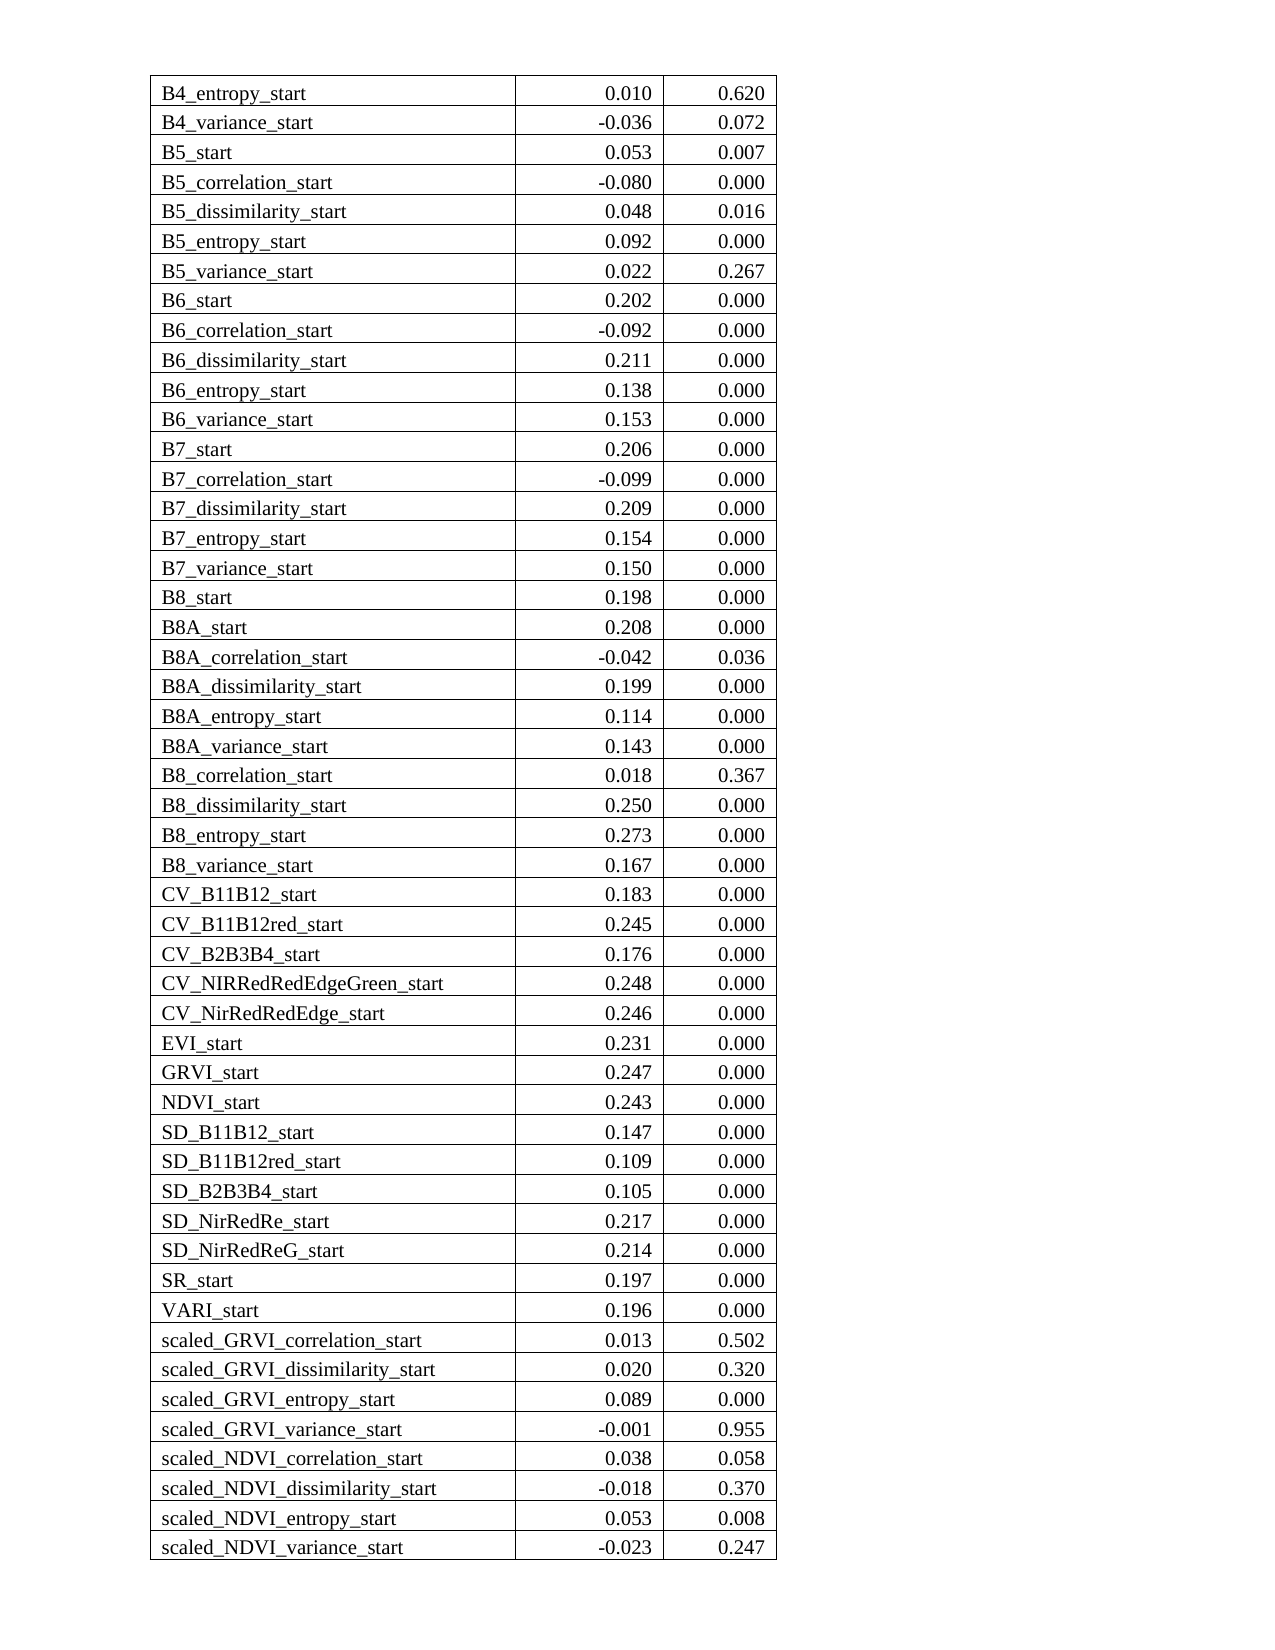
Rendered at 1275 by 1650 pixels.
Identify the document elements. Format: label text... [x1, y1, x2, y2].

table_cell 0.273 [516, 818, 663, 847]
table_cell 0.247 [516, 1056, 663, 1084]
table_cell B8A_correlation_start [151, 640, 515, 669]
table_cell B7_start [151, 432, 515, 461]
table_cell 0.000 [664, 1293, 776, 1322]
table_cell NDVI_start [151, 1085, 515, 1114]
table_cell B5_variance_start [151, 254, 515, 283]
table_cell 0.206 [516, 432, 663, 461]
table_cell B8A_entropy_start [151, 700, 515, 728]
table_cell scaled_GRVI_correlation_start [151, 1323, 515, 1352]
table_cell 0.370 [664, 1471, 776, 1500]
table_cell 0.231 [516, 1026, 663, 1055]
table_cell CV_NirRedRedEdge_start [151, 996, 515, 1025]
table_cell scaled_NDVI_variance_start [151, 1531, 515, 1559]
table_cell 0.620 [664, 76, 776, 105]
table_cell B5_entropy_start [151, 225, 515, 253]
table_cell VARI_start [151, 1293, 515, 1322]
table_cell B8_entropy_start [151, 818, 515, 847]
table_cell 0.153 [516, 403, 663, 431]
table_cell 0.000 [664, 848, 776, 877]
table_cell 0.248 [516, 967, 663, 995]
table_cell SD_B2B3B4_start [151, 1175, 515, 1203]
table_cell 0.196 [516, 1293, 663, 1322]
table_cell 0.000 [664, 373, 776, 402]
table_cell scaled_GRVI_variance_start [151, 1412, 515, 1441]
table_cell 0.176 [516, 937, 663, 966]
table_cell B7_entropy_start [151, 521, 515, 550]
table_cell 0.000 [664, 907, 776, 936]
table_cell 0.109 [516, 1145, 663, 1173]
table_cell 0.000 [664, 1264, 776, 1292]
table_cell 0.008 [664, 1501, 776, 1530]
table_cell B7_variance_start [151, 551, 515, 580]
table_cell B4_variance_start [151, 106, 515, 134]
table_cell B4_entropy_start [151, 76, 515, 105]
table_cell 0.208 [516, 610, 663, 639]
table_cell 0.000 [664, 1382, 776, 1411]
table_cell SR_start [151, 1264, 515, 1292]
table_cell 0.000 [664, 789, 776, 817]
table_cell 0.000 [664, 1026, 776, 1055]
table_cell scaled_NDVI_dissimilarity_start [151, 1471, 515, 1500]
table_cell 0.000 [664, 403, 776, 431]
table_cell 0.217 [516, 1204, 663, 1233]
table_cell 0.000 [664, 314, 776, 342]
table_cell SD_NirRedRe_start [151, 1204, 515, 1233]
table_cell scaled_GRVI_entropy_start [151, 1382, 515, 1411]
table_cell scaled_NDVI_correlation_start [151, 1442, 515, 1470]
table_cell 0.167 [516, 848, 663, 877]
table_cell 0.000 [664, 937, 776, 966]
table_cell 0.000 [664, 581, 776, 609]
table_cell 0.053 [516, 1501, 663, 1530]
table_cell -0.018 [516, 1471, 663, 1500]
table_cell 0.000 [664, 729, 776, 758]
table_cell CV_B11B12_start [151, 878, 515, 906]
table_cell scaled_NDVI_entropy_start [151, 1501, 515, 1530]
table_cell GRVI_start [151, 1056, 515, 1084]
table_cell B5_correlation_start [151, 165, 515, 194]
table_cell -0.001 [516, 1412, 663, 1441]
table_cell 0.000 [664, 700, 776, 728]
table_cell SD_NirRedReG_start [151, 1234, 515, 1262]
table_cell 0.143 [516, 729, 663, 758]
table_cell B6_correlation_start [151, 314, 515, 342]
table_cell 0.114 [516, 700, 663, 728]
table_cell 0.016 [664, 195, 776, 223]
table_cell 0.197 [516, 1264, 663, 1292]
table_cell 0.243 [516, 1085, 663, 1114]
table_cell 0.092 [516, 225, 663, 253]
table_cell 0.320 [664, 1353, 776, 1381]
table_cell B8A_dissimilarity_start [151, 670, 515, 698]
table_cell 0.105 [516, 1175, 663, 1203]
table_cell 0.245 [516, 907, 663, 936]
table_cell B5_start [151, 135, 515, 164]
table_cell SD_B11B12_start [151, 1115, 515, 1144]
table_cell 0.013 [516, 1323, 663, 1352]
table_cell 0.036 [664, 640, 776, 669]
table_cell -0.023 [516, 1531, 663, 1559]
table_cell 0.150 [516, 551, 663, 580]
table_cell B8A_start [151, 610, 515, 639]
table_cell 0.000 [664, 1175, 776, 1203]
table_cell 0.367 [664, 759, 776, 787]
table_cell B5_dissimilarity_start [151, 195, 515, 223]
table_cell 0.000 [664, 878, 776, 906]
table_cell 0.022 [516, 254, 663, 283]
table_cell 0.247 [664, 1531, 776, 1559]
table_cell B6_variance_start [151, 403, 515, 431]
table_cell B8A_variance_start [151, 729, 515, 758]
table_cell 0.000 [664, 551, 776, 580]
table_cell 0.058 [664, 1442, 776, 1470]
table_cell 0.209 [516, 492, 663, 520]
table_cell 0.000 [664, 996, 776, 1025]
table_cell 0.267 [664, 254, 776, 283]
table_cell -0.092 [516, 314, 663, 342]
table_cell 0.502 [664, 1323, 776, 1352]
table_cell 0.183 [516, 878, 663, 906]
table_cell SD_B11B12red_start [151, 1145, 515, 1173]
table_cell 0.955 [664, 1412, 776, 1441]
table_cell 0.000 [664, 225, 776, 253]
table_cell 0.198 [516, 581, 663, 609]
table_cell 0.000 [664, 1145, 776, 1173]
table_cell 0.010 [516, 76, 663, 105]
table_cell 0.018 [516, 759, 663, 787]
table_cell B6_dissimilarity_start [151, 343, 515, 372]
table_cell 0.246 [516, 996, 663, 1025]
table_cell 0.000 [664, 610, 776, 639]
table_cell 0.000 [664, 492, 776, 520]
table_cell B8_start [151, 581, 515, 609]
table_cell 0.202 [516, 284, 663, 312]
table_cell -0.036 [516, 106, 663, 134]
table_cell 0.000 [664, 1204, 776, 1233]
table_cell scaled_GRVI_dissimilarity_start [151, 1353, 515, 1381]
table_cell 0.000 [664, 1056, 776, 1084]
table_cell 0.007 [664, 135, 776, 164]
table_cell 0.000 [664, 521, 776, 550]
table_cell -0.099 [516, 462, 663, 491]
table_cell 0.000 [664, 670, 776, 698]
table_cell 0.000 [664, 165, 776, 194]
table_cell B7_dissimilarity_start [151, 492, 515, 520]
table_cell 0.199 [516, 670, 663, 698]
table_cell 0.000 [664, 343, 776, 372]
table_cell EVI_start [151, 1026, 515, 1055]
table_cell 0.020 [516, 1353, 663, 1381]
table_cell 0.000 [664, 818, 776, 847]
table_cell 0.048 [516, 195, 663, 223]
table_cell 0.000 [664, 1085, 776, 1114]
table_cell -0.042 [516, 640, 663, 669]
table_cell -0.080 [516, 165, 663, 194]
table_cell B7_correlation_start [151, 462, 515, 491]
table_cell 0.089 [516, 1382, 663, 1411]
table_cell B8_correlation_start [151, 759, 515, 787]
table_cell B8_dissimilarity_start [151, 789, 515, 817]
table_cell 0.214 [516, 1234, 663, 1262]
table_cell B6_entropy_start [151, 373, 515, 402]
table_cell 0.138 [516, 373, 663, 402]
table_cell CV_NIRRedRedEdgeGreen_start [151, 967, 515, 995]
table_cell 0.211 [516, 343, 663, 372]
table_cell 0.000 [664, 432, 776, 461]
table_cell 0.000 [664, 967, 776, 995]
table_cell 0.154 [516, 521, 663, 550]
table_cell 0.000 [664, 1115, 776, 1144]
table_cell B6_start [151, 284, 515, 312]
table_cell 0.000 [664, 1234, 776, 1262]
table_cell 0.147 [516, 1115, 663, 1144]
table_cell CV_B2B3B4_start [151, 937, 515, 966]
table_cell 0.250 [516, 789, 663, 817]
table_cell 0.000 [664, 462, 776, 491]
table_cell 0.072 [664, 106, 776, 134]
table_cell CV_B11B12red_start [151, 907, 515, 936]
table_cell 0.000 [664, 284, 776, 312]
table_cell 0.038 [516, 1442, 663, 1470]
table_cell 0.053 [516, 135, 663, 164]
table_cell B8_variance_start [151, 848, 515, 877]
